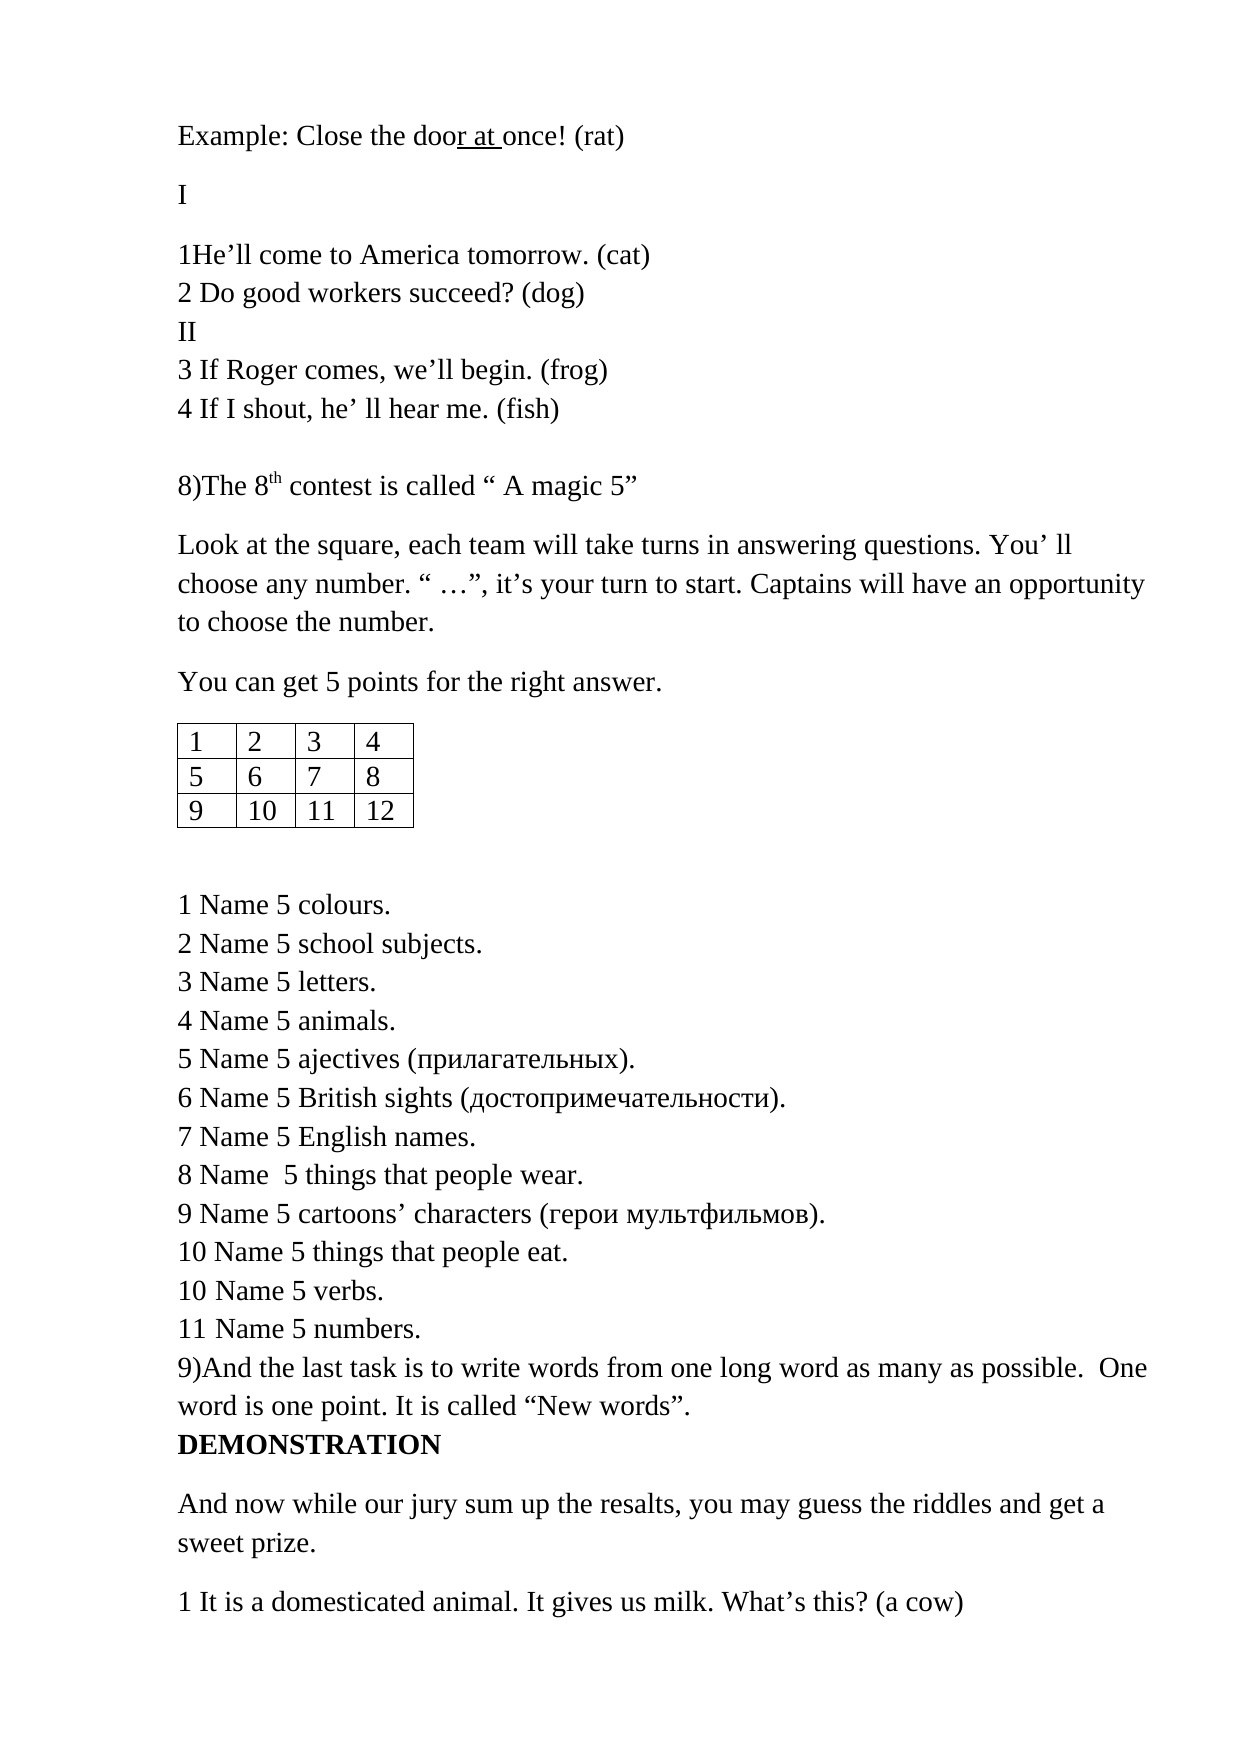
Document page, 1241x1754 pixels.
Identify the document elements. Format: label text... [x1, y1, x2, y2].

text I [177, 177, 1152, 211]
text 10 Name 5 things that people eat. [177, 1234, 1152, 1268]
text 4 If I shout, he’ ll hear me. (fish) [177, 391, 1152, 424]
text Example: Close the door at once! (rat) [177, 118, 1152, 152]
text 1 It is a domesticated animal. It gives us milk. What’s this? (a cow) [177, 1584, 1152, 1618]
list Name 5 verbs. [177, 1273, 1152, 1306]
text 4 Name 5 animals. [177, 1003, 1152, 1037]
table_header 2 [237, 724, 295, 758]
text 1He’ll come to America tomorrow. (cat) [177, 237, 1152, 270]
text 3 If Roger comes, we’ll begin. (frog) [177, 352, 1152, 386]
text Look at the square, each team will take turns in answering questions. You’ ll choose any number. “ …”, it’s your turn to start. Captains will have an opportunity to choose the number. [177, 527, 1152, 638]
table_cell 11 [296, 794, 354, 827]
text 9 Name 5 cartoons’ characters (герои мультфильмов). [177, 1196, 1152, 1229]
text II [177, 314, 1152, 347]
text 5 Name 5 ajectives (прилагательных). [177, 1042, 1152, 1075]
text 8)The 8th contest is called “ A magic 5” [177, 468, 1152, 502]
text 9)And the last task is to write words from one long word as many as possible. One word is one point. It is called “New words”. [177, 1350, 1152, 1422]
table_cell 9 [178, 794, 236, 827]
text 2 Do good workers succeed? (dog) [177, 275, 1152, 309]
text 1 Name 5 colours. [177, 887, 1152, 921]
table_cell 12 [355, 794, 413, 827]
table_header 1 [178, 724, 236, 758]
table_header 3 [296, 724, 354, 758]
table_cell 5 [178, 759, 236, 792]
text 3 Name 5 letters. [177, 964, 1152, 998]
table_header 4 [355, 724, 413, 758]
table_cell 8 [355, 759, 413, 792]
text 2 Name 5 school subjects. [177, 926, 1152, 959]
text You can get 5 points for the right answer. [177, 664, 1152, 697]
table_cell 7 [296, 759, 354, 792]
text 6 Name 5 British sights (достопримечательности). [177, 1080, 1152, 1114]
text And now while our jury sum up the resalts, you may guess the riddles and get a sweet prize. [177, 1486, 1152, 1558]
text 8 Name 5 things that people wear. [177, 1157, 1152, 1191]
table_cell 10 [237, 794, 295, 827]
list Name 5 numbers. [177, 1311, 1152, 1345]
table_cell 6 [237, 759, 295, 792]
text DEMONSTRATION [177, 1427, 1152, 1461]
text 7 Name 5 English names. [177, 1119, 1152, 1152]
